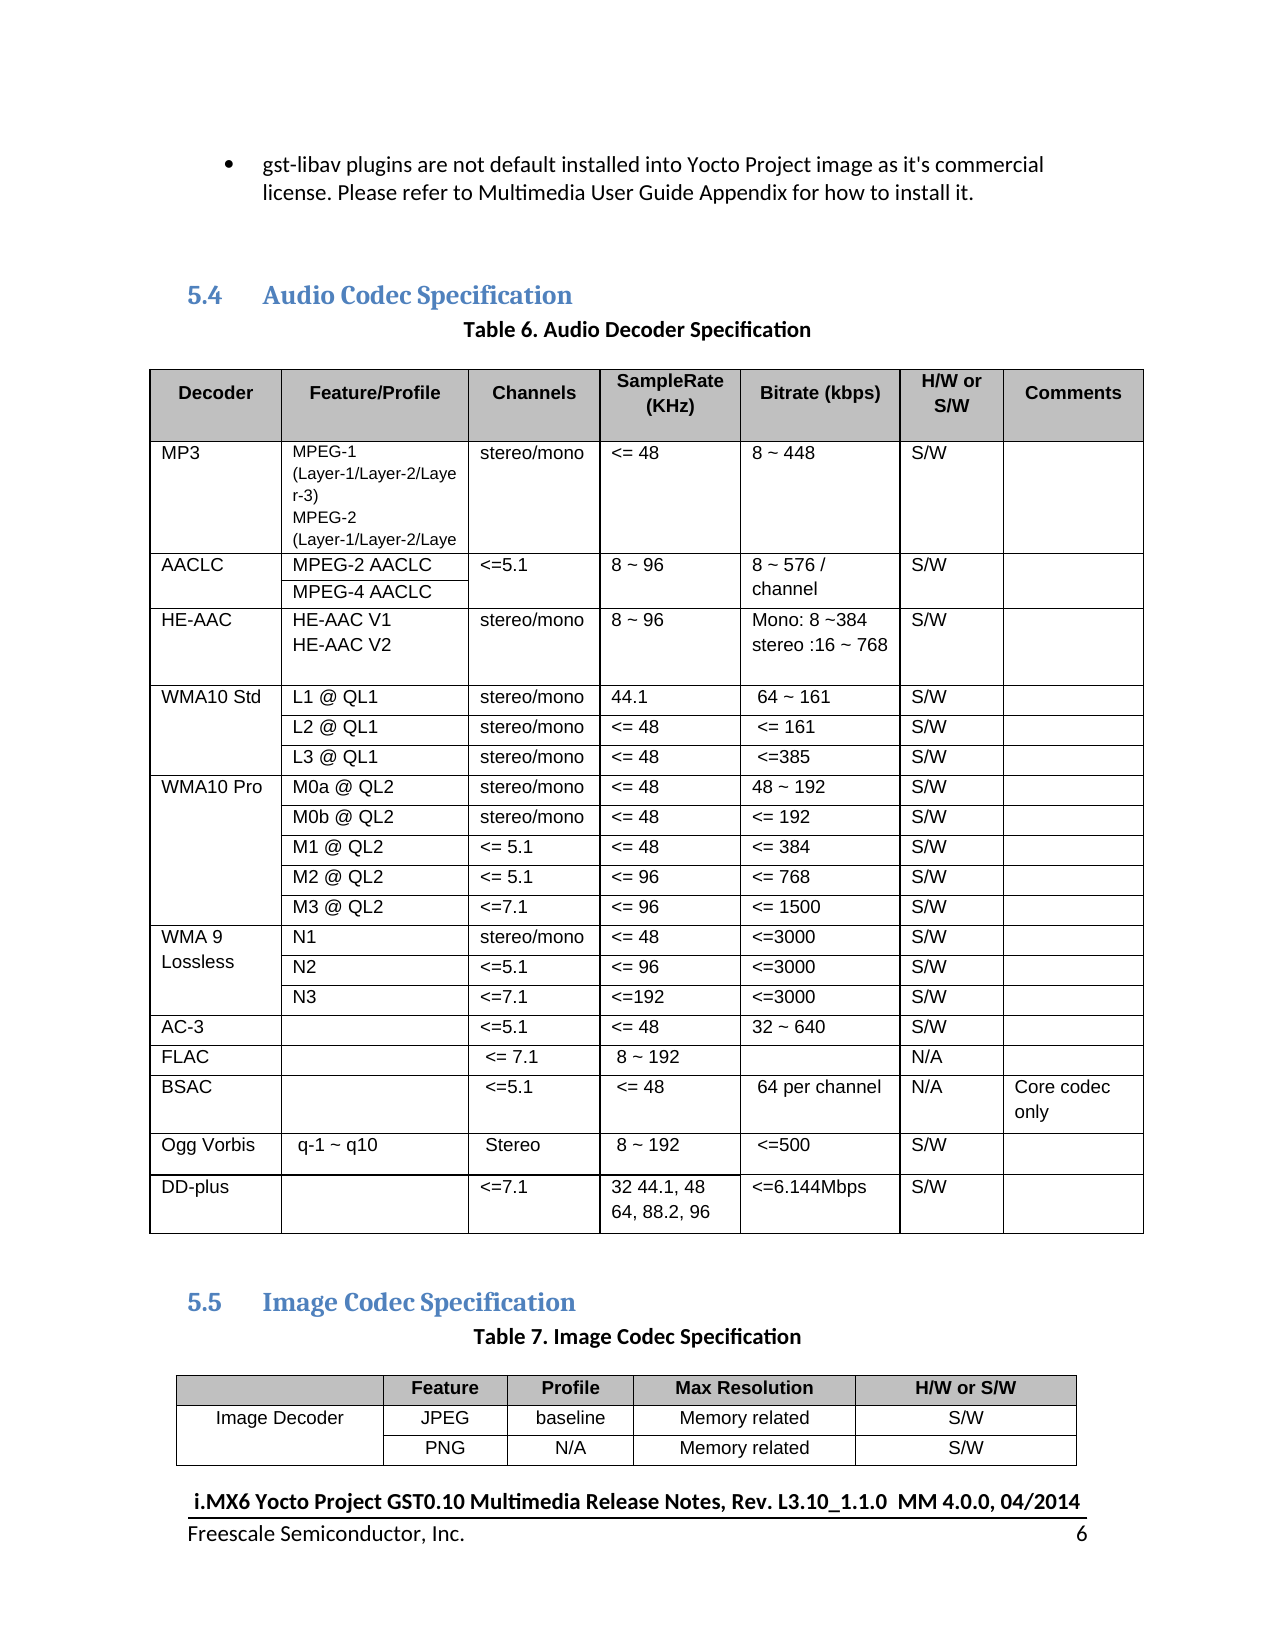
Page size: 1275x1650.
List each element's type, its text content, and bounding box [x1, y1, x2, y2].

table_cell M2 @ QL2 [282, 866, 468, 894]
table_cell WMA10 Std [151, 686, 281, 774]
table_cell <= 48 [601, 746, 740, 774]
table_cell <=385 [741, 746, 899, 774]
table_cell M0b @ QL2 [282, 806, 468, 834]
table_cell [1004, 986, 1143, 1014]
table_cell <= 768 [741, 866, 899, 894]
table_cell M1 @ QL2 [282, 836, 468, 864]
table_cell <=5.1 [469, 956, 599, 984]
table_cell WMA 9 Lossless [151, 926, 281, 1014]
table_cell AC-3 [151, 1016, 281, 1044]
table_cell Image Decoder [177, 1406, 383, 1465]
table_cell [282, 1046, 468, 1074]
table_cell <= 48 [601, 836, 740, 864]
table_cell <=192 [601, 986, 740, 1014]
table_cell S/W [901, 442, 1003, 552]
table_cell M3 @ QL2 [282, 896, 468, 924]
table_cell S/W [901, 806, 1003, 834]
table_cell stereo/mono [469, 746, 599, 774]
table_cell JPEG [384, 1406, 507, 1435]
table_cell <=7.1 [469, 986, 599, 1014]
table_cell <=5.1 [469, 1016, 599, 1044]
table_cell Stereo [469, 1134, 599, 1174]
table_cell L2 @ QL1 [282, 716, 468, 744]
table_header Feature/Profile [282, 370, 468, 441]
table_cell 8 ~ 192 [601, 1134, 740, 1174]
table_cell N1 [282, 926, 468, 954]
table_cell <=7.1 [469, 896, 599, 924]
list gst-libav plugins are not default installed into Yocto Project image as it's commercial license. Please refer to Multimedia User Guide Appendix for how to install it. [225, 150, 1087, 206]
table_cell MPEG-1 (Layer-1/Layer-2/Layer-3) MPEG-2 (Layer-1/Layer-2/Layer-3) MPEG-2.5 (Layer-3) [282, 442, 468, 552]
table_cell S/W [901, 686, 1003, 714]
table_cell Ogg Vorbis [151, 1134, 281, 1174]
table_cell stereo/mono [469, 442, 599, 552]
table_cell <= 5.1 [469, 866, 599, 894]
subtitle 5.4 Audio Codec Specification [187, 280, 1087, 311]
table_cell <=6.144Mbps [741, 1175, 899, 1233]
table_cell <=3000 [741, 926, 899, 954]
table_cell S/W [901, 986, 1003, 1014]
table_cell Memory related [634, 1406, 855, 1435]
table_cell N/A [901, 1076, 1003, 1133]
table_cell <=3000 [741, 956, 899, 984]
table_header Channels [469, 370, 599, 441]
table_cell S/W [901, 1016, 1003, 1044]
table_cell [1004, 1046, 1143, 1074]
table_cell 48 ~ 192 [741, 776, 899, 804]
table_cell <= 1500 [741, 896, 899, 924]
table_header H/W or S/W [901, 370, 1003, 441]
table_cell 8 ~ 96 [601, 609, 740, 684]
table_cell 32 44.1, 48 64, 88.2, 96 [601, 1176, 740, 1233]
table_cell <= 7.1 [469, 1046, 599, 1074]
table_cell N3 [282, 986, 468, 1014]
table_cell [1004, 1016, 1143, 1044]
table_header Decoder [151, 370, 281, 441]
table_header Feature [384, 1376, 507, 1405]
table_cell [741, 1046, 899, 1074]
table_cell [1004, 1175, 1143, 1233]
table_cell WMA10 Pro [151, 776, 281, 924]
table_cell AACLC [151, 554, 281, 608]
table_cell q-1 ~ q10 [282, 1134, 468, 1174]
table_cell stereo/mono [469, 686, 599, 714]
table_cell [1004, 746, 1143, 774]
table_cell [1004, 956, 1143, 984]
table_cell N2 [282, 956, 468, 984]
table_cell S/W [856, 1436, 1076, 1465]
table_cell <=3000 [741, 986, 899, 1014]
table_cell L3 @ QL1 [282, 746, 468, 774]
table_cell 8 ~ 576 / channel [741, 554, 899, 608]
table_cell <= 48 [601, 1076, 740, 1133]
table_cell <= 96 [601, 956, 740, 984]
table_header Bitrate (kbps) [741, 370, 899, 441]
table_cell [1004, 686, 1143, 714]
table_cell stereo/mono [469, 806, 599, 834]
table_cell S/W [901, 554, 1003, 608]
subtitle 5.5 Image Codec Specification [187, 1287, 1087, 1318]
table_cell [1004, 866, 1143, 894]
table_cell S/W [901, 716, 1003, 744]
table_cell FLAC [151, 1046, 281, 1074]
table_cell [1004, 806, 1143, 834]
table_cell BSAC [151, 1076, 281, 1133]
table_cell <= 192 [741, 806, 899, 834]
table_cell stereo/mono [469, 609, 599, 684]
table_cell <= 48 [601, 716, 740, 744]
table_cell PNG [384, 1436, 507, 1465]
text Table 6. Audio Decoder Specification [187, 316, 1087, 344]
table_cell S/W [901, 776, 1003, 804]
table_cell [1004, 609, 1143, 684]
table_cell [282, 1016, 468, 1044]
table_cell [282, 1076, 468, 1133]
table_cell MPEG-2 AACLC [282, 554, 468, 580]
table_cell N/A [901, 1046, 1003, 1074]
table_cell Memory related [634, 1436, 855, 1465]
table_cell S/W [901, 1134, 1003, 1174]
table_cell stereo/mono [469, 926, 599, 954]
table_cell Mono: 8 ~384 stereo :16 ~ 768 [741, 609, 899, 684]
table_cell <= 96 [601, 866, 740, 894]
table_header H/W or S/W [856, 1376, 1076, 1405]
table_cell Core codec only [1004, 1076, 1143, 1133]
table_cell <= 161 [741, 716, 899, 744]
table_cell MPEG-4 AACLC [282, 581, 468, 608]
table_cell 8 ~ 96 [601, 554, 740, 608]
table_cell <= 96 [601, 896, 740, 924]
table_cell [1004, 1134, 1143, 1174]
table_cell <=7.1 [469, 1176, 599, 1233]
table_cell [1004, 716, 1143, 744]
table_cell [1004, 836, 1143, 864]
table_cell 64 per channel [741, 1076, 899, 1133]
table_cell <=5.1 [469, 1076, 599, 1133]
table_cell M0a @ QL2 [282, 776, 468, 804]
table_cell S/W [901, 836, 1003, 864]
table_cell <=5.1 [469, 554, 599, 608]
table_cell stereo/mono [469, 776, 599, 804]
table_header SampleRate (KHz) [601, 370, 740, 441]
table_cell S/W [901, 746, 1003, 774]
table_cell S/W [856, 1406, 1076, 1435]
table_cell <=500 [741, 1134, 899, 1174]
table_cell S/W [901, 1175, 1003, 1233]
table_header Max Resolution [634, 1376, 855, 1405]
table_cell [1004, 442, 1143, 552]
table_cell <= 48 [601, 926, 740, 954]
table_cell 8 ~ 192 [601, 1046, 740, 1074]
table_cell [1004, 926, 1143, 954]
table_cell S/W [901, 926, 1003, 954]
table_cell <= 384 [741, 836, 899, 864]
table_cell 8 ~ 448 [741, 442, 899, 552]
table_header Profile [508, 1376, 633, 1405]
table_cell DD-plus [151, 1176, 281, 1233]
table_cell [282, 1176, 468, 1233]
table_cell <= 48 [601, 776, 740, 804]
text Table 7. Image Codec Specification [187, 1322, 1087, 1350]
table_header Comments [1004, 370, 1143, 441]
table_cell <= 48 [601, 806, 740, 834]
table_cell <= 5.1 [469, 836, 599, 864]
table_cell [1004, 896, 1143, 924]
table_cell stereo/mono [469, 716, 599, 744]
table_cell HE-AAC V1 HE-AAC V2 [282, 609, 468, 684]
table_cell S/W [901, 896, 1003, 924]
table_cell [1004, 776, 1143, 804]
table_cell S/W [901, 956, 1003, 984]
table_cell N/A [508, 1436, 633, 1465]
table_cell L1 @ QL1 [282, 686, 468, 714]
table_cell S/W [901, 609, 1003, 684]
table_cell MP3 [151, 442, 281, 552]
table_cell <= 48 [601, 1016, 740, 1044]
table_cell 44.1 [601, 686, 740, 714]
table_cell 64 ~ 161 [741, 686, 899, 714]
table_cell <= 48 [601, 442, 740, 552]
table_cell baseline [508, 1406, 633, 1435]
table_cell S/W [901, 866, 1003, 894]
table_cell HE-AAC [151, 609, 281, 684]
table_header [177, 1376, 383, 1405]
table_cell 32 ~ 640 [741, 1016, 899, 1044]
table_cell [1004, 554, 1143, 608]
